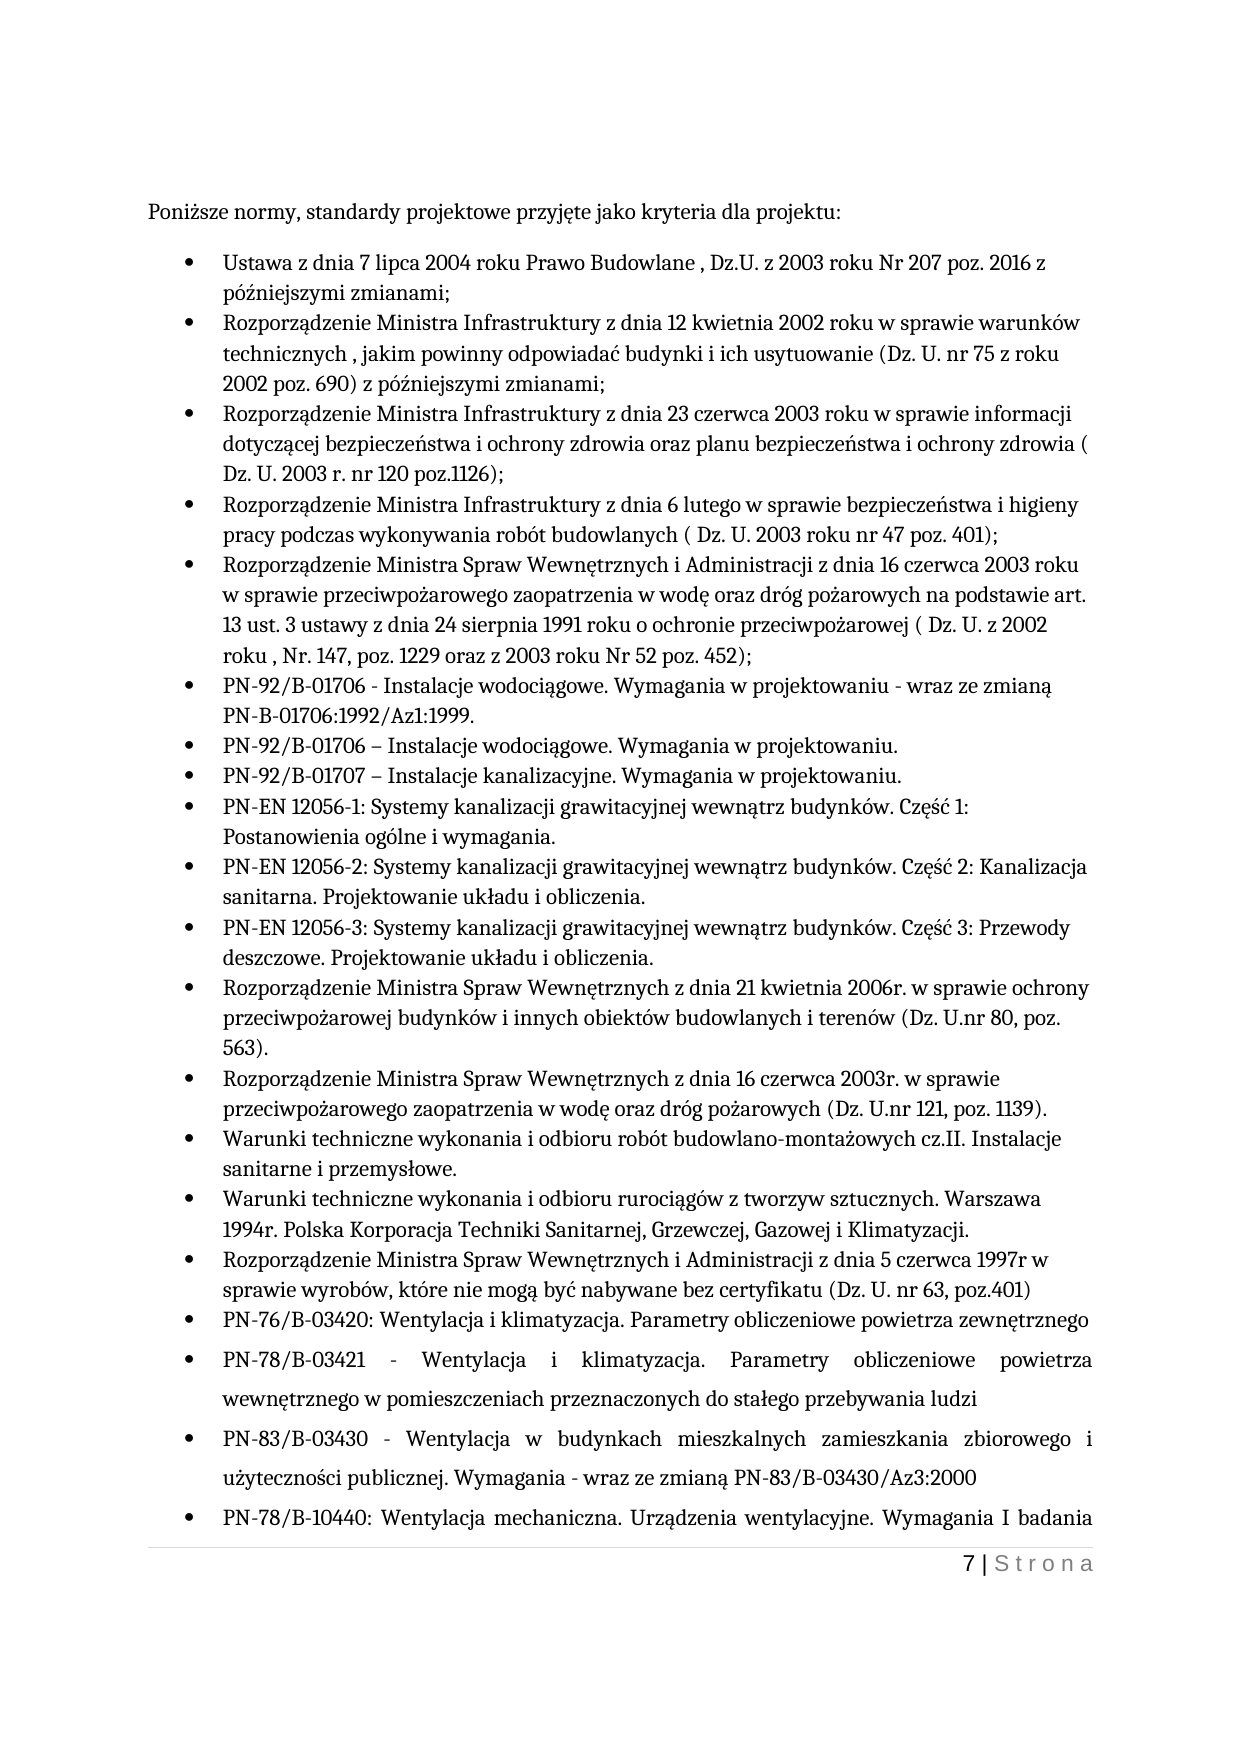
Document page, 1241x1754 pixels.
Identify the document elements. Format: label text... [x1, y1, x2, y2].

list Rozporządzenie Ministra Infrastruktury z dnia 12 kwietnia 2002 roku w sprawie warunków technicznych , jakim powinny odpowiadać budynki i ich usytuowanie (Dz. U. nr 75 z roku 2002 poz. 690) z późniejszymi zmianami; [185, 310, 1093, 397]
list Rozporządzenie Ministra Infrastruktury z dnia 23 czerwca 2003 roku w sprawie informacji dotyczącej bezpieczeństwa i ochrony zdrowia oraz planu bezpieczeństwa i ochrony zdrowia ( Dz. U. 2003 r. nr 120 poz.1126); [185, 401, 1093, 487]
list Rozporządzenie Ministra Infrastruktury z dnia 6 lutego w sprawie bezpieczeństwa i higieny pracy podczas wykonywania robót budowlanych ( Dz. U. 2003 roku nr 47 poz. 401); [185, 491, 1093, 548]
list PN-92/B-01706 - Instalacje wodociągowe. Wymagania w projektowaniu - wraz ze zmianą PN-B-01706:1992/Az1:1999. [185, 673, 1093, 729]
list Warunki techniczne wykonania i odbioru rurociągów z tworzyw sztucznych. Warszawa 1994r. Polska Korporacja Techniki Sanitarnej, Grzewczej, Gazowej i Klimatyzacji. [185, 1186, 1093, 1243]
list PN-EN 12056-3: Systemy kanalizacji grawitacyjnej wewnątrz budynków. Część 3: Przewody deszczowe. Projektowanie układu i obliczenia. [185, 914, 1093, 971]
list PN-76/B-03420: Wentylacja i klimatyzacja. Parametry obliczeniowe powietrza zewnętrznego [185, 1307, 1093, 1333]
list PN-92/B-01706 – Instalacje wodociągowe. Wymagania w projektowaniu. [185, 733, 1093, 759]
list Rozporządzenie Ministra Spraw Wewnętrznych i Administracji z dnia 16 czerwca 2003 roku w sprawie przeciwpożarowego zaopatrzenia w wodę oraz dróg pożarowych na podstawie art. 13 ust. 3 ustawy z dnia 24 sierpnia 1991 roku o ochronie przeciwpożarowej ( Dz. U. z 2002 roku , Nr. 147, poz. 1229 oraz z 2003 roku Nr 52 poz. 452); [185, 552, 1093, 669]
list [185, 1504, 1093, 1531]
list PN-EN 12056-2: Systemy kanalizacji grawitacyjnej wewnątrz budynków. Część 2: Kanalizacja sanitarna. Projektowanie układu i obliczenia. [185, 854, 1093, 910]
list PN-92/B-01707 – Instalacje kanalizacyjne. Wymagania w projektowaniu. [185, 763, 1093, 789]
list Warunki techniczne wykonania i odbioru robót budowlano-montażowych cz.II. Instalacje sanitarne i przemysłowe. [185, 1126, 1093, 1182]
list Rozporządzenie Ministra Spraw Wewnętrznych z dnia 16 czerwca 2003r. w sprawie przeciwpożarowego zaopatrzenia w wodę oraz dróg pożarowych (Dz. U.nr 121, poz. 1139). [185, 1065, 1093, 1122]
list Rozporządzenie Ministra Spraw Wewnętrznych i Administracji z dnia 5 czerwca 1997r w sprawie wyrobów, które nie mogą być nabywane bez certyfikatu (Dz. U. nr 63, poz.401) [185, 1247, 1093, 1303]
list PN-EN 12056-1: Systemy kanalizacji grawitacyjnej wewnątrz budynków. Część 1: Postanowienia ogólne i wymagania. [185, 793, 1093, 850]
list PN-78/B-03421 - Wentylacja i klimatyzacja. Parametry obliczeniowe powietrza wewnętrznego w pomieszczeniach przeznaczonych do stałego przebywania ludzi [185, 1346, 1093, 1412]
list PN-83/B-03430 - Wentylacja w budynkach mieszkalnych zamieszkania zbiorowego i użyteczności publicznej. Wymagania - wraz ze zmianą PN-83/B-03430/Az3:2000 [185, 1425, 1093, 1491]
text Poniższe normy, standardy projektowe przyjęte jako kryteria dla projektu: [148, 199, 1093, 225]
list Rozporządzenie Ministra Spraw Wewnętrznych z dnia 21 kwietnia 2006r. w sprawie ochrony przeciwpożarowej budynków i innych obiektów budowlanych i terenów (Dz. U.nr 80, poz. 563). [185, 975, 1093, 1061]
list Ustawa z dnia 7 lipca 2004 roku Prawo Budowlane , Dz.U. z 2003 roku Nr 207 poz. 2016 z późniejszymi zmianami; [185, 250, 1093, 306]
